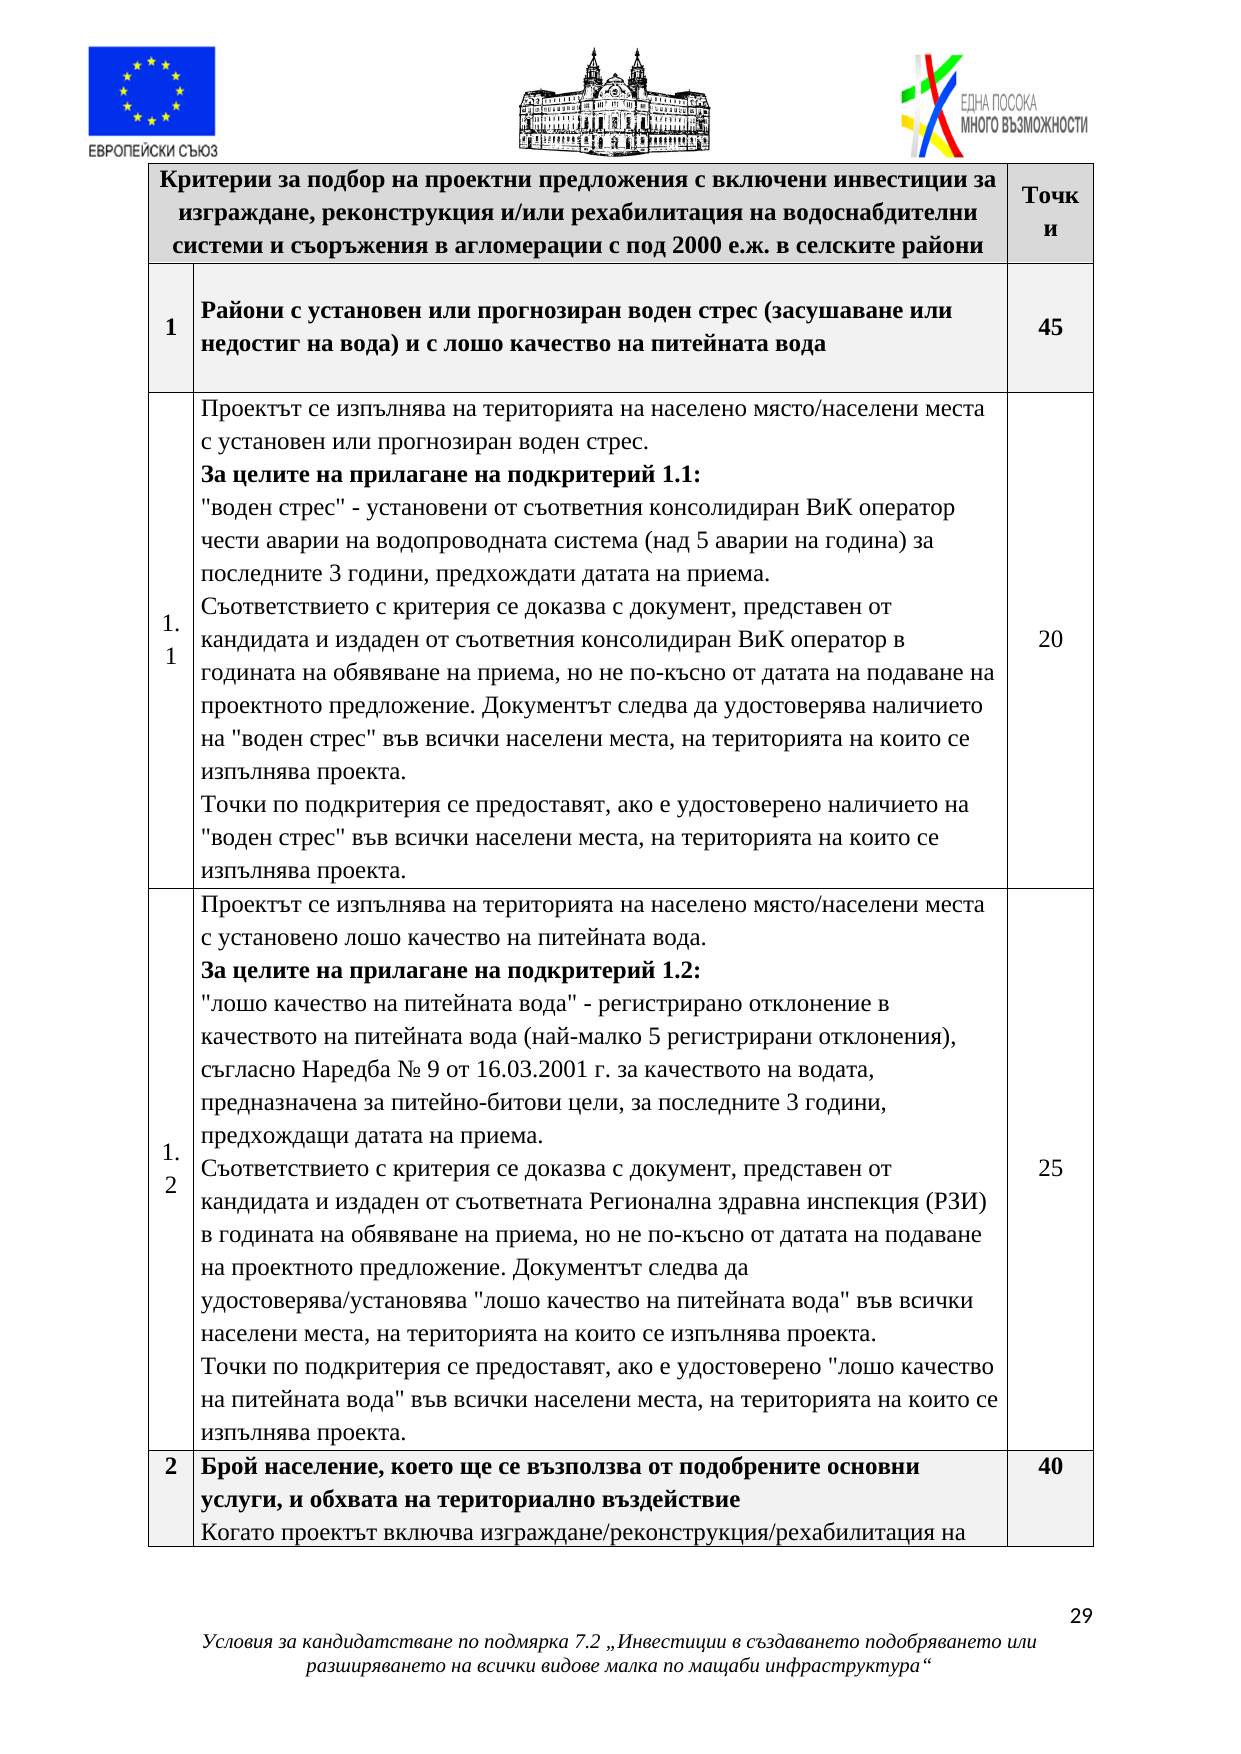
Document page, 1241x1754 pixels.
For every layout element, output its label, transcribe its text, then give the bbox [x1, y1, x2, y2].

table_cell 20 [1008, 393, 1093, 888]
table_cell 1.2 [149, 889, 193, 1450]
table_cell Проектът се изпълнява на територията на населено място/населени места с установено лошо качество на питейната вода. За целите на прилагане на подкритерий 1.2: "лошо качество на питейната вода" - регистрирано отклонение в качеството на питейната вода (най-малко 5 регистрирани отклонения), съгласно Наредба № 9 от 16.03.2001 г. за качеството на водата, предназначена за питейно-битови цели, за последните 3 години, предхождащи датата на приема. Съответствието с критерия се доказва с документ, представен от кандидата и издаден от съответната Регионална здравна инспекция (РЗИ) в годината на обявяване на приема, но не по-късно от датата на подаване на проектното предложение. Документът следва да удостоверява/установява "лошо качество на питейната вода" във всички населени места, на територията на които се изпълнява проекта. Точки по подкритерия се предоставят, ако е удостоверено "лошо качество на питейната вода" във всички населени места, на територията на които се изпълнява проекта. [194, 889, 1007, 1450]
picture [514, 44, 718, 160]
table_cell Проектът се изпълнява на територията на населено място/населени места с установен или прогнозиран воден стрес. За целите на прилагане на подкритерий 1.1: "воден стрес" - установени от съответния консолидиран ВиК оператор чести аварии на водопроводната система (над 5 аварии на година) за последните 3 години, предхождати датата на приема. Съответствието с критерия се доказва с документ, представен от кандидата и издаден от съответния консолидиран ВиК оператор в годината на обявяване на приема, но не по-късно от датата на подаване на проектното предложение. Документът следва да удостоверява наличието на "воден стрес" във всички населени места, на територията на които се изпълнява проекта. Точки по подкритерия се предоставят, ако е удостоверено наличието на "воден стрес" във всички населени места, на територията на които се изпълнява проекта. [194, 393, 1007, 888]
table_cell Райони с установен или прогнозиран воден стрес (засушаване или недостиг на вода) и с лошо качество на питейната вода [194, 264, 1007, 392]
table_cell 2 [149, 1451, 193, 1546]
table_cell 1.1 [149, 393, 193, 888]
table_cell 45 [1008, 264, 1093, 392]
picture [896, 50, 1090, 160]
table_header Критерии за подбор на проектни предложения с включени инвестиции за изграждане, реконструкция и/или рехабилитация на водоснабдителни системи и съоръжения в агломерации с под 2000 е.ж. в селските райони [149, 164, 1007, 262]
table_cell 40 [1008, 1451, 1093, 1546]
table_cell 1 [149, 264, 193, 392]
table_cell 25 [1008, 889, 1093, 1450]
picture [88, 45, 219, 160]
table_header Точки [1008, 164, 1093, 262]
